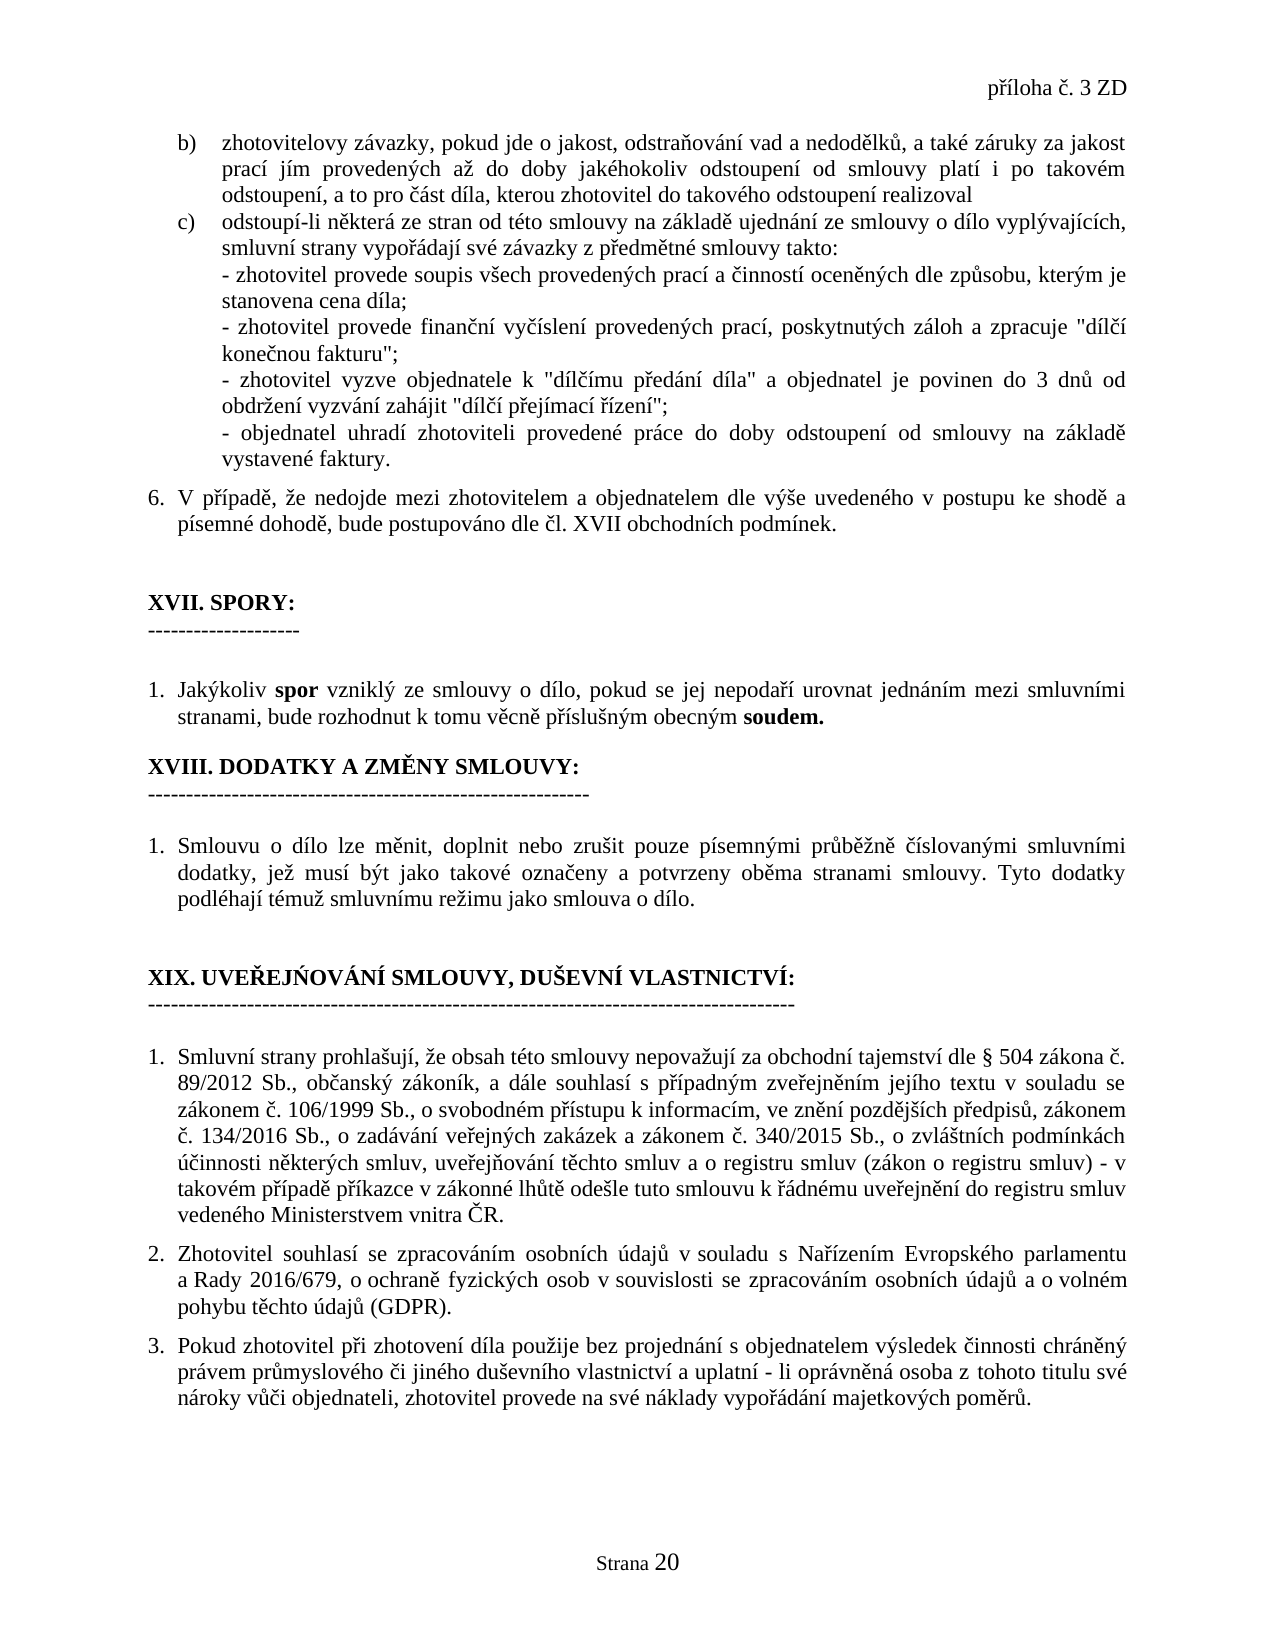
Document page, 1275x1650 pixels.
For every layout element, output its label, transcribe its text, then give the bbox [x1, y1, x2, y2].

subtitle XIX. UVEŘEJŃOVÁNÍ SMLOUVY, DUŠEVNÍ VLASTNICTVÍ: [148, 964, 1127, 990]
text - objednatel uhradí zhotoviteli provedené práce do doby odstoupení od smlouvy na základě vystavené faktury. [222, 419, 1127, 471]
list zhotovitelovy závazky, pokud jde o jakost, odstraňování vad a nedodělků, a také záruky za jakost prací jím provedených až do doby jakéhokoliv odstoupení od smlouvy platí i po takovém odstoupení, a to pro část díla, kterou zhotovitel do takového odstoupení realizoval [177, 129, 1127, 208]
list odstoupí-li některá ze stran od této smlouvy na základě ujednání ze smlouvy o dílo vyplývajících, smluvní strany vypořádají své závazky z předmětné smlouvy takto: [177, 208, 1127, 261]
text - zhotovitel vyzve objednatele k "dílčímu předání díla" a objednatel je povinen do 3 dnů od obdržení vyzvání zahájit "dílčí přejímací řízení"; [222, 366, 1127, 419]
text -------------------- [148, 616, 1127, 642]
text ---------------------------------------------------------- [148, 779, 1127, 806]
text - zhotovitel provede finanční vyčíslení provedených prací, poskytnutých záloh a zpracuje "dílčí konečnou fakturu"; [222, 313, 1127, 366]
subtitle XVIII. DODATKY A ZMĚNY SMLOUVY: [148, 753, 1127, 779]
subtitle XVII. SPORY: [148, 589, 1127, 616]
text ------------------------------------------------------------------------------------- [148, 990, 1127, 1017]
text - zhotovitel provede soupis všech provedených prací a činností oceněných dle způsobu, kterým je stanovena cena díla; [222, 261, 1127, 313]
list Smluvní strany prohlašují, že obsah této smlouvy nepovažují za obchodní tajemství dle § 504 zákona č. 89/2012 Sb., občanský zákoník, a dále souhlasí s případným zveřejněním jejího textu v souladu se zákonem č. 106/1999 Sb., o svobodném přístupu k informacím, ve znění pozdějších předpisů, zákonem č. 134/2016 Sb., o zadávání veřejných zakázek a zákonem č. 340/2015 Sb., o zvláštních podmínkách účinnosti některých smluv, uveřejňování těchto smluv a o registru smluv (zákon o registru smluv) - v takovém případě příkazce v zákonné lhůtě odešle tuto smlouvu k řádnému uveřejnění do registru smluv vedeného Ministerstvem vnitra ČR. [148, 1043, 1127, 1228]
list Zhotovitel souhlasí se zpracováním osobních údajů v souladu s Nařízením Evropského parlamentu a Rady 2016/679, o ochraně fyzických osob v souvislosti se zpracováním osobních údajů a o volném pohybu těchto údajů (GDPR). [148, 1240, 1127, 1319]
list Pokud zhotovitel při zhotovení díla použije bez projednání s objednatelem výsledek činnosti chráněný právem průmyslového či jiného duševního vlastnictví a uplatní - li oprávněná osoba z tohoto titulu své nároky vůči objednateli, zhotovitel provede na své náklady vypořádání majetkových poměrů. [148, 1332, 1127, 1411]
list V případě, že nedojde mezi zhotovitelem a objednatelem dle výše uvedeného v postupu ke shodě a písemné dohodě, bude postupováno dle čl. XVII obchodních podmínek. [148, 484, 1127, 537]
list Jakýkoliv spor vzniklý ze smlouvy o dílo, pokud se jej nepodaří urovnat jednáním mezi smluvními stranami, bude rozhodnut k tomu věcně příslušným obecným soudem. [148, 676, 1127, 729]
list Smlouvu o dílo lze měnit, doplnit nebo zrušit pouze písemnými průběžně číslovanými smluvními dodatky, jež musí být jako takové označeny a potvrzeny oběma stranami smlouvy. Tyto dodatky podléhají témuž smluvnímu režimu jako smlouva o dílo. [148, 832, 1127, 911]
